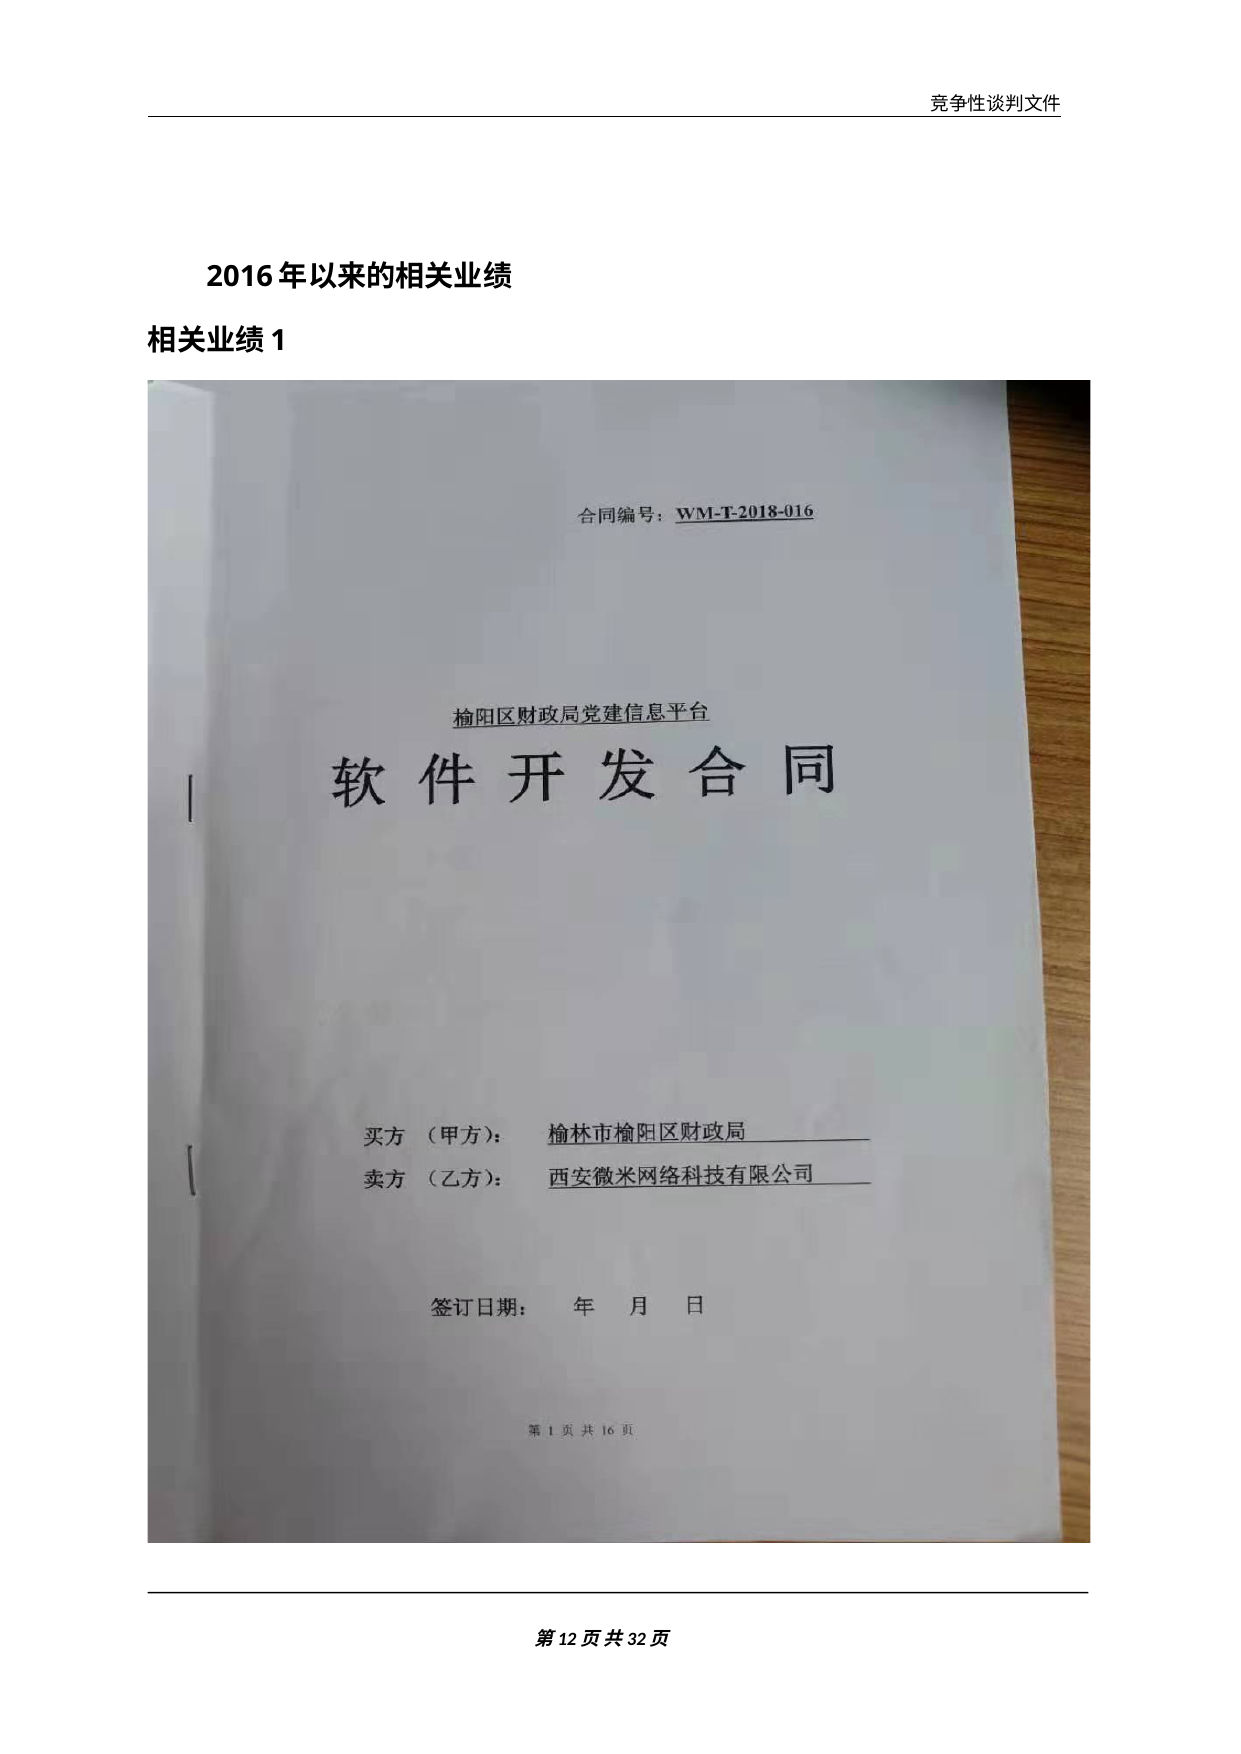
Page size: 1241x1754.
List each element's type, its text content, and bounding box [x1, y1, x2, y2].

text 相关业绩1 [148, 316, 1092, 359]
picture [147, 380, 1091, 1543]
text 2016年以来的相关业绩 [148, 253, 1092, 295]
